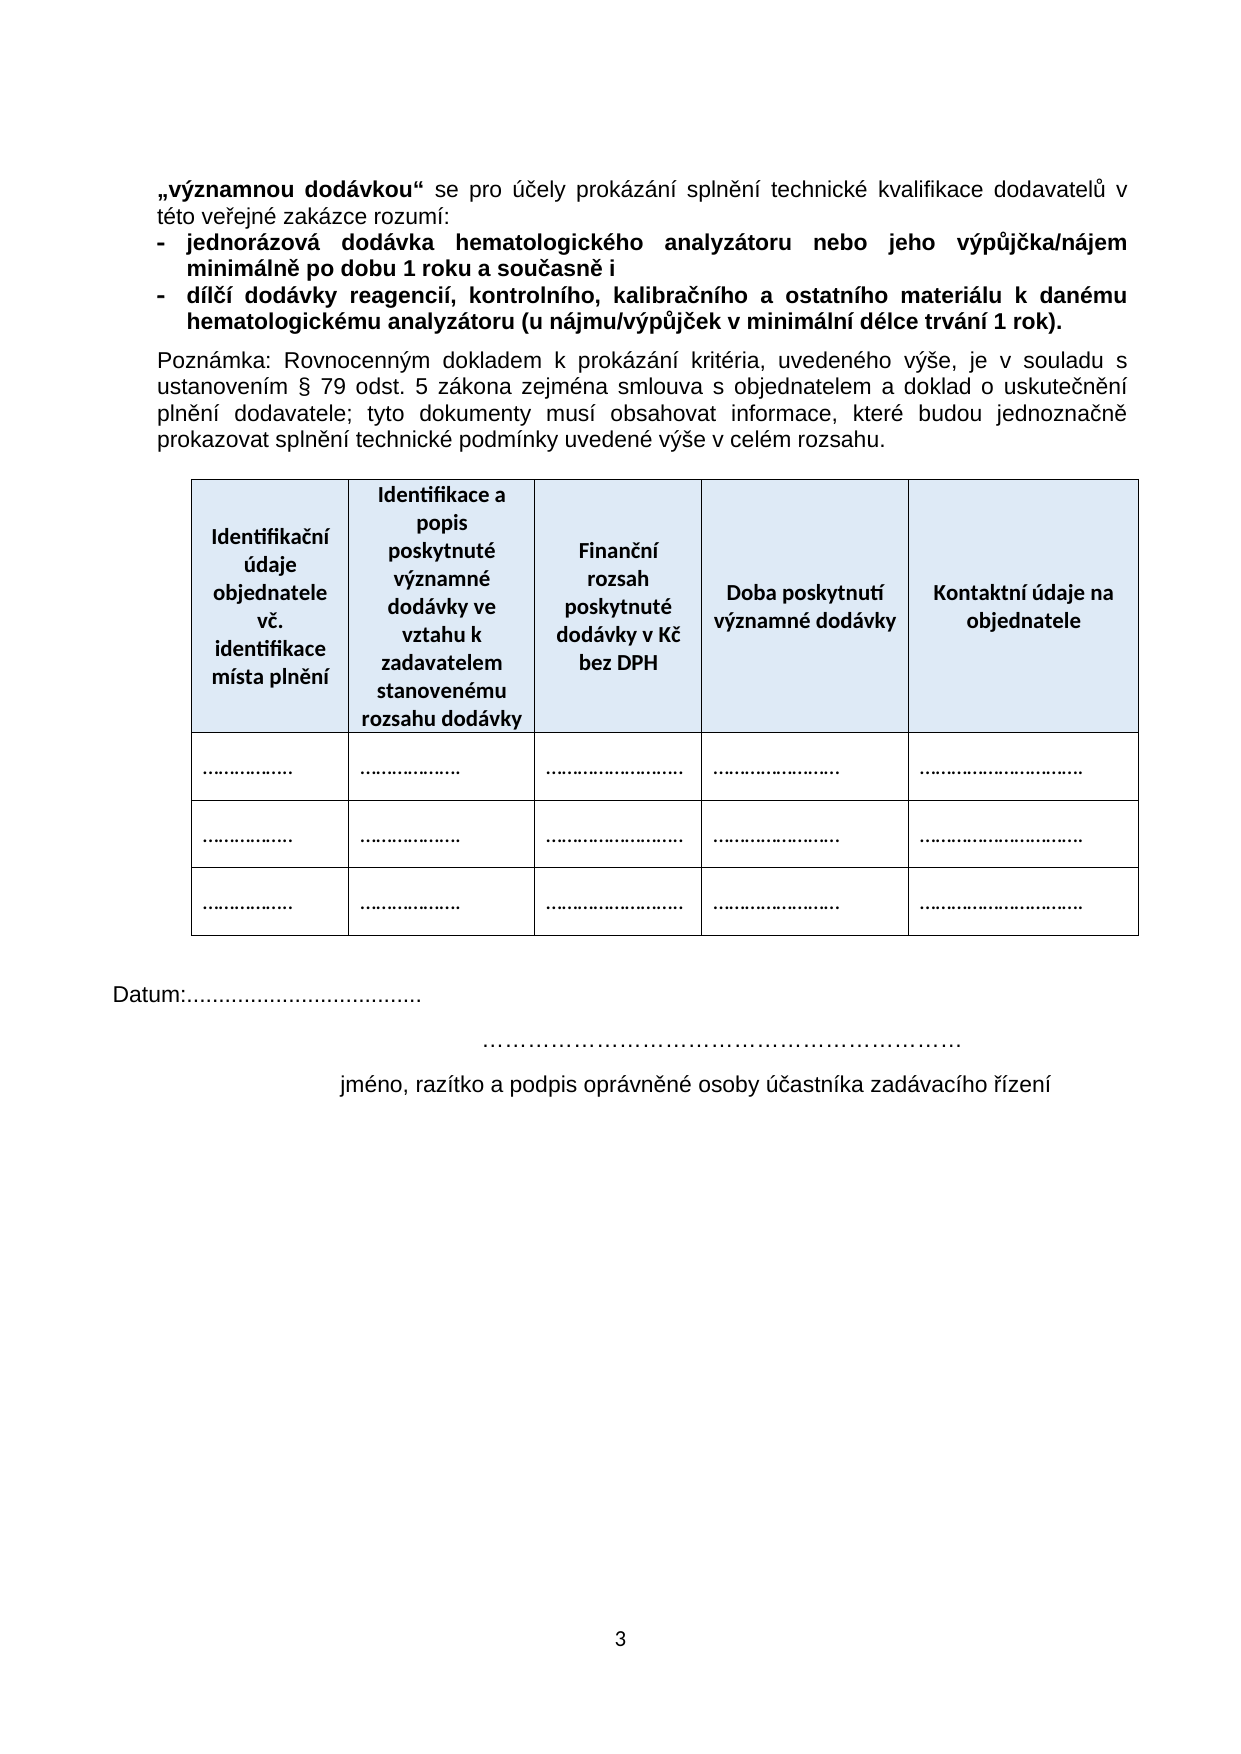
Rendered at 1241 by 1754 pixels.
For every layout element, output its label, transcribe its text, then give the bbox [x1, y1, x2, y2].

table_cell …………………….. [535, 801, 701, 867]
text ……………………………………………………… [481, 1026, 1128, 1052]
table_cell …………………… [702, 801, 908, 867]
table_cell ………………. [349, 801, 534, 867]
table_cell …………………… [702, 733, 908, 799]
table_header Identifikace a popis poskytnuté významné dodávky ve vztahu k zadavatelem stanovenému rozsahu dodávky [349, 480, 534, 732]
table_cell …………….. [192, 733, 348, 799]
table_header Finanční rozsah poskytnuté dodávky v Kč bez DPH [535, 480, 701, 732]
text Datum:..................................... [112, 981, 1128, 1007]
table_header Doba poskytnutí významné dodávky [702, 480, 908, 732]
table_cell …………………………. [909, 801, 1138, 867]
table_cell …………….. [192, 801, 348, 867]
table_header Kontaktní údaje na objednatele [909, 480, 1138, 732]
table_cell ………………. [349, 733, 534, 799]
list jednorázová dodávka hematologického analyzátoru nebo jeho výpůjčka/nájem minimálně po dobu 1 roku a současně i [157, 229, 1128, 282]
table_cell …………….. [192, 868, 348, 934]
list dílčí dodávky reagencií, kontrolního, kalibračního a ostatního materiálu k danému hematologickému analyzátoru (u nájmu/výpůjček v minimální délce trvání 1 rok). [157, 282, 1128, 334]
table_header Identifikační údaje objednatele vč. identifikace místa plnění [192, 480, 348, 732]
table_cell …………………….. [535, 868, 701, 934]
table_cell …………………………. [909, 733, 1138, 799]
text Poznámka: Rovnocenným dokladem k prokázání kritéria, uvedeného výše, je v souladu s ustanovením § 79 odst. 5 zákona zejména smlouva s objednatelem a doklad o uskutečnění plnění dodavatele; tyto dokumenty musí obsahovat informace, které budou jednoznačně prokazovat splnění technické podmínky uvedené výše v celém rozsahu. [157, 347, 1128, 452]
text jméno, razítko a podpis oprávněné osoby účastníka zadávacího řízení [260, 1071, 1128, 1097]
text „významnou dodávkou“ se pro účely prokázání splnění technické kvalifikace dodavatelů v této veřejné zakázce rozumí: [157, 176, 1128, 229]
table_cell …………………… [702, 868, 908, 934]
table_cell …………………………. [909, 868, 1138, 934]
table_cell ………………. [349, 868, 534, 934]
table_cell …………………….. [535, 733, 701, 799]
